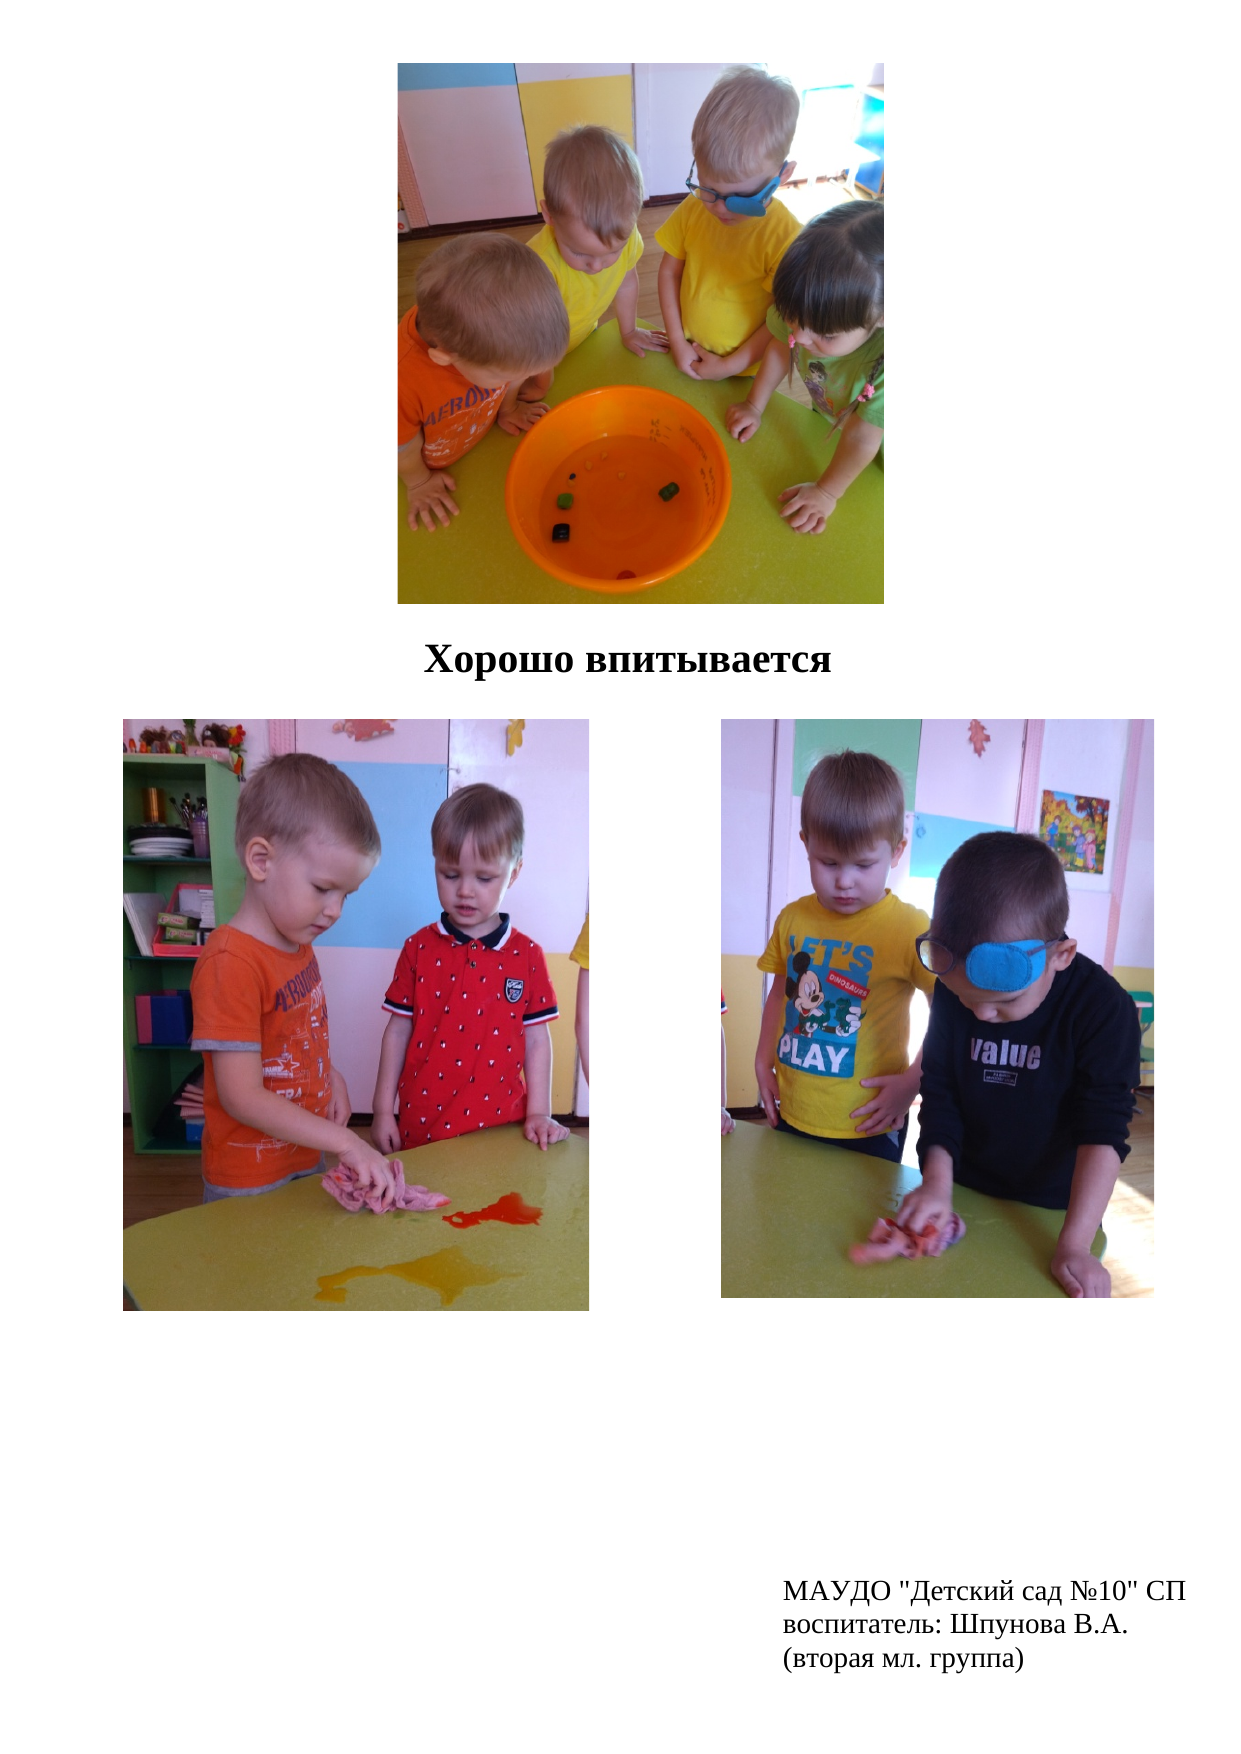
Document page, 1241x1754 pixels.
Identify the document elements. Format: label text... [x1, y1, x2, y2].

picture [721, 719, 1155, 1298]
text (вторая мл. группа) [59, 1640, 1196, 1673]
picture [123, 719, 590, 1311]
picture [397, 63, 884, 604]
text воспитатель: Шпунова В.А. [59, 1606, 1196, 1640]
text Хорошо впитывается [59, 634, 1196, 682]
text МАУДО "Детский сад №10" СП [59, 1573, 1196, 1606]
